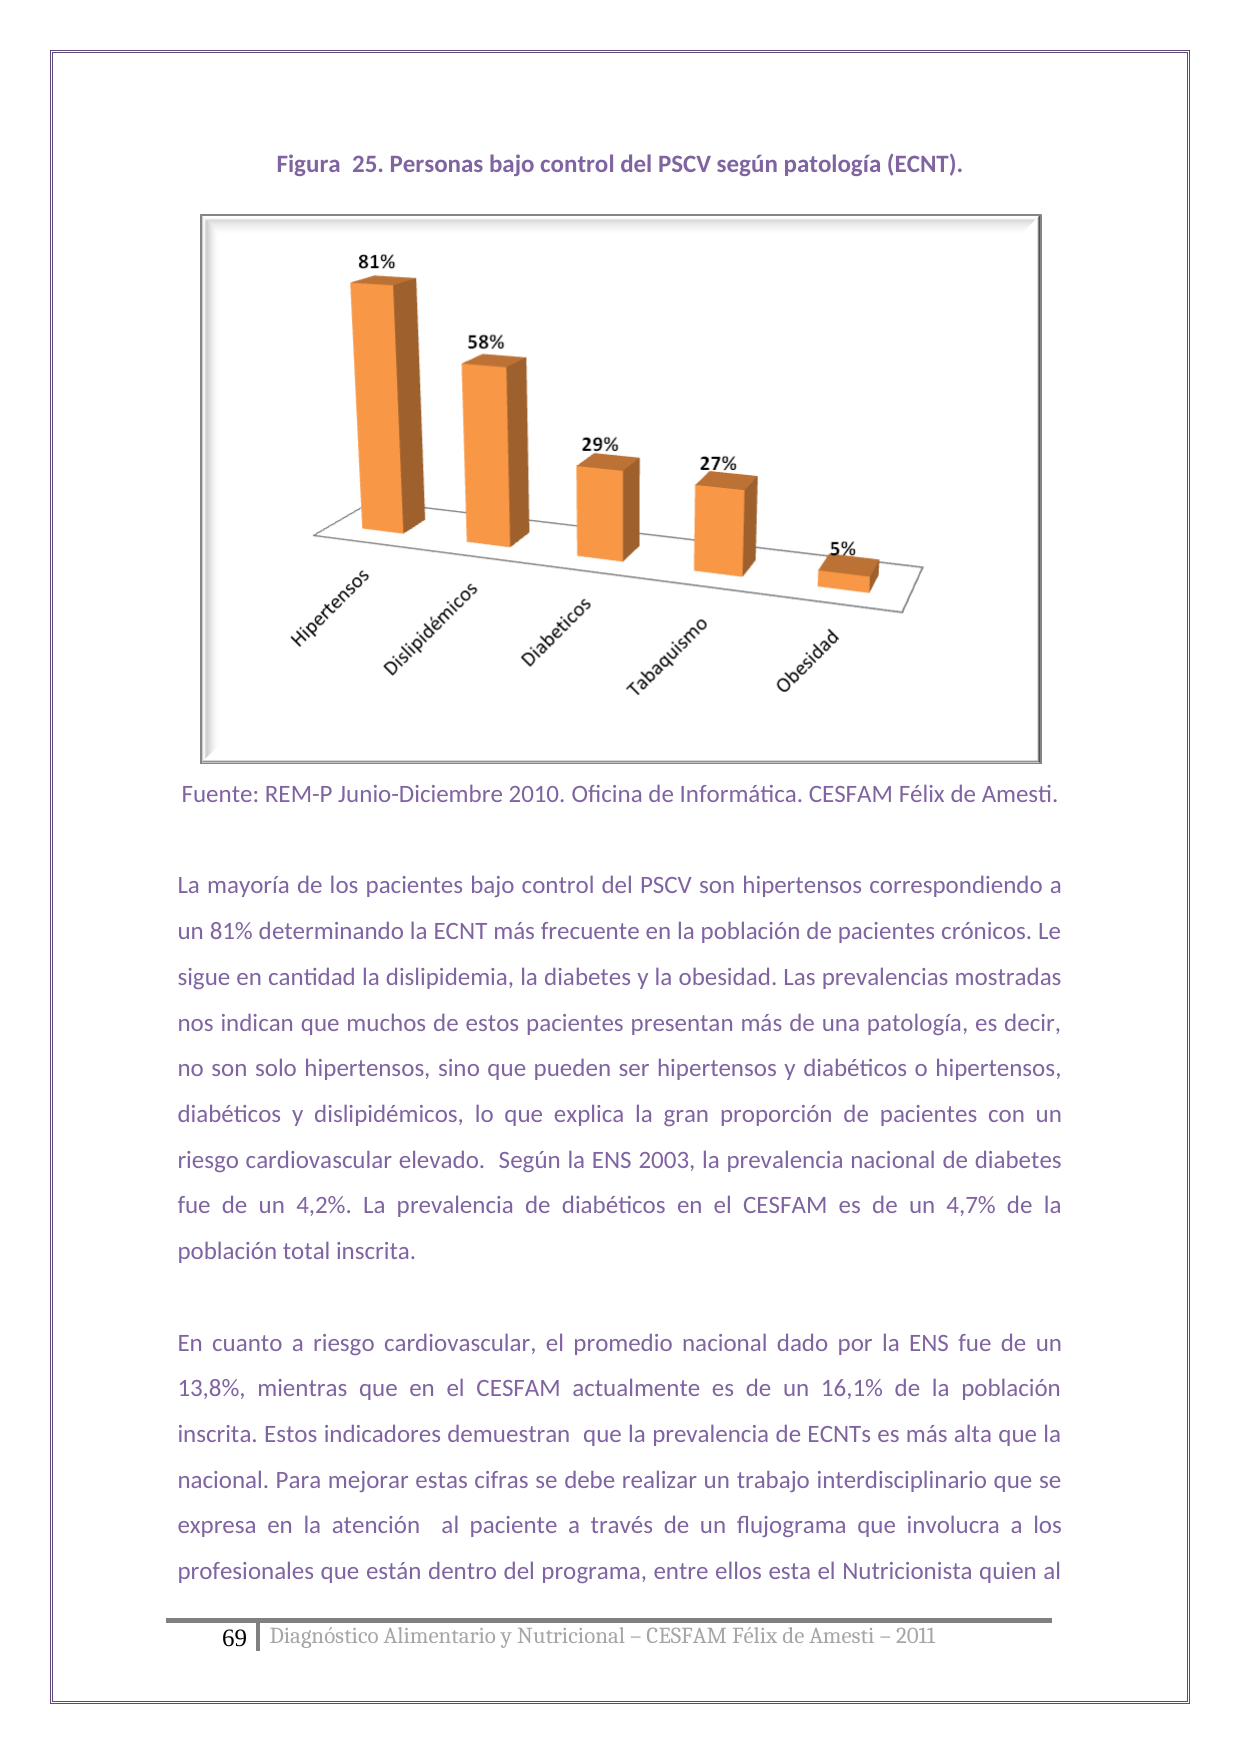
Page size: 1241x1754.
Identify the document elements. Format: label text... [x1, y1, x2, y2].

text Fuente: REM-P Junio-Diciembre 2010. Oficina de Informática. CESFAM Félix de Amesti. [177, 778, 1063, 808]
picture [198, 214, 1043, 764]
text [177, 1327, 1063, 1586]
text La mayoría de los pacientes bajo control del PSCV son hipertensos correspondiendo a un 81% determinando la ECNT más frecuente en la población de pacientes crónicos. Le sigue en cantidad la dislipidemia, la diabetes y la obesidad. Las prevalencias mostradas nos indican que muchos de estos pacientes presentan más de una patología, es decir, no son solo hipertensos, sino que pueden ser hipertensos y diabéticos o hipertensos, diabéticos y dislipidémicos, lo que explica la gran proporción de pacientes con un riesgo cardiovascular elevado. Según la ENS 2003, la prevalencia nacional de diabetes fue de un 4,2%. La prevalencia de diabéticos en el CESFAM es de un 4,7% de la población total inscrita. [177, 869, 1063, 1266]
text Figura 25. Personas bajo control del PSCV según patología (ECNT). [177, 148, 1063, 178]
